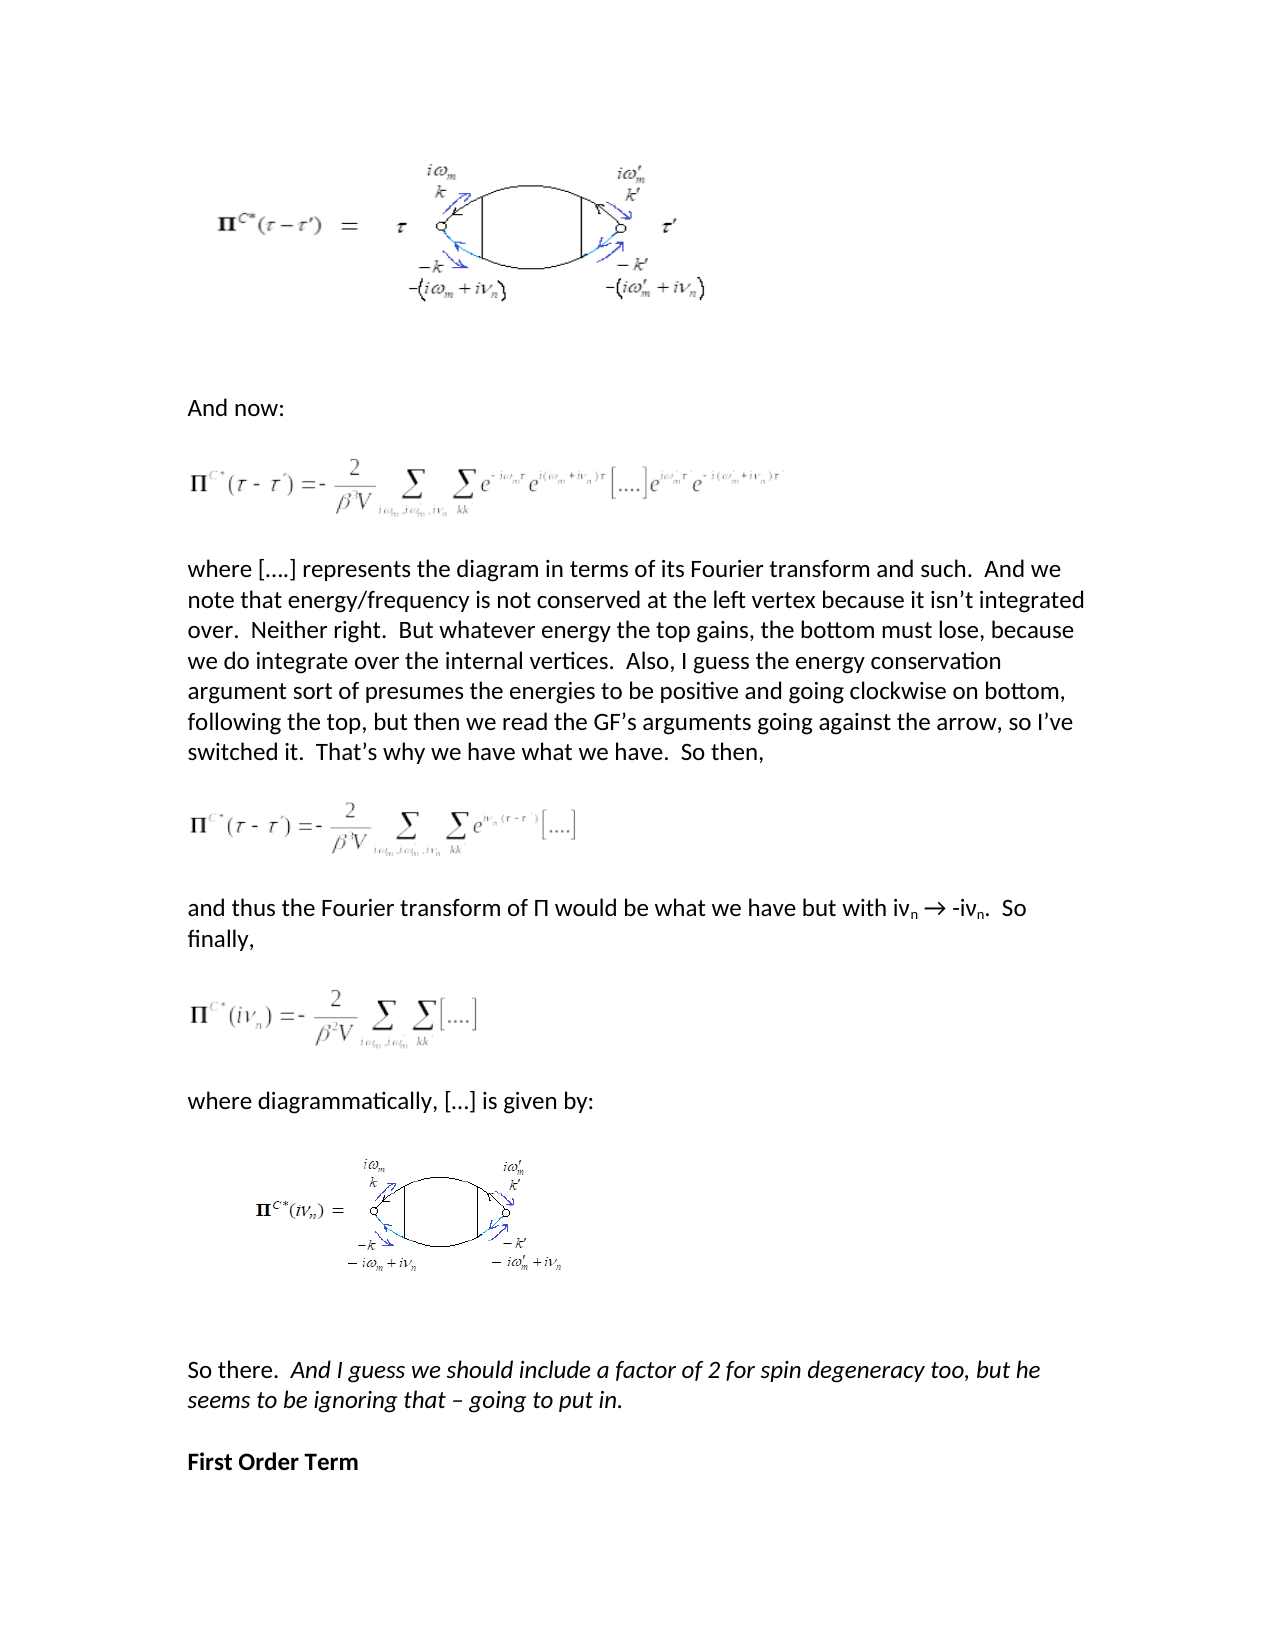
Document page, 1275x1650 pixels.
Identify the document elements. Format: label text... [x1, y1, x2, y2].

text So there. And I guess we should include a factor of 2 for spin degeneracy too, but he seems to be ignoring that – going to put in. [187, 1354, 1087, 1415]
picture [187, 150, 750, 362]
text where diagrammatically, […] is given by: [187, 1086, 1087, 1116]
picture [187, 1146, 600, 1324]
text and thus the Fourier transform of Π would be what we have but with iνn → -iνn. So finally, [187, 893, 1087, 954]
text First Order Term [187, 1446, 1087, 1476]
text where [….] represents the diagram in terms of its Fourier transform and such. And we note that energy/frequency is not conserved at the left vertex because it isn’t integrated over. Neither right. But whatever energy the top gains, the bottom must lose, because we do integrate over the internal vertices. Also, I guess the energy conservation argument sort of presumes the energies to be positive and going clockwise on bottom, following the top, but then we read the GF’s arguments going against the arrow, so I’ve switched it. That’s why we have what we have. So then, [187, 553, 1087, 767]
text And now: [187, 392, 1087, 422]
